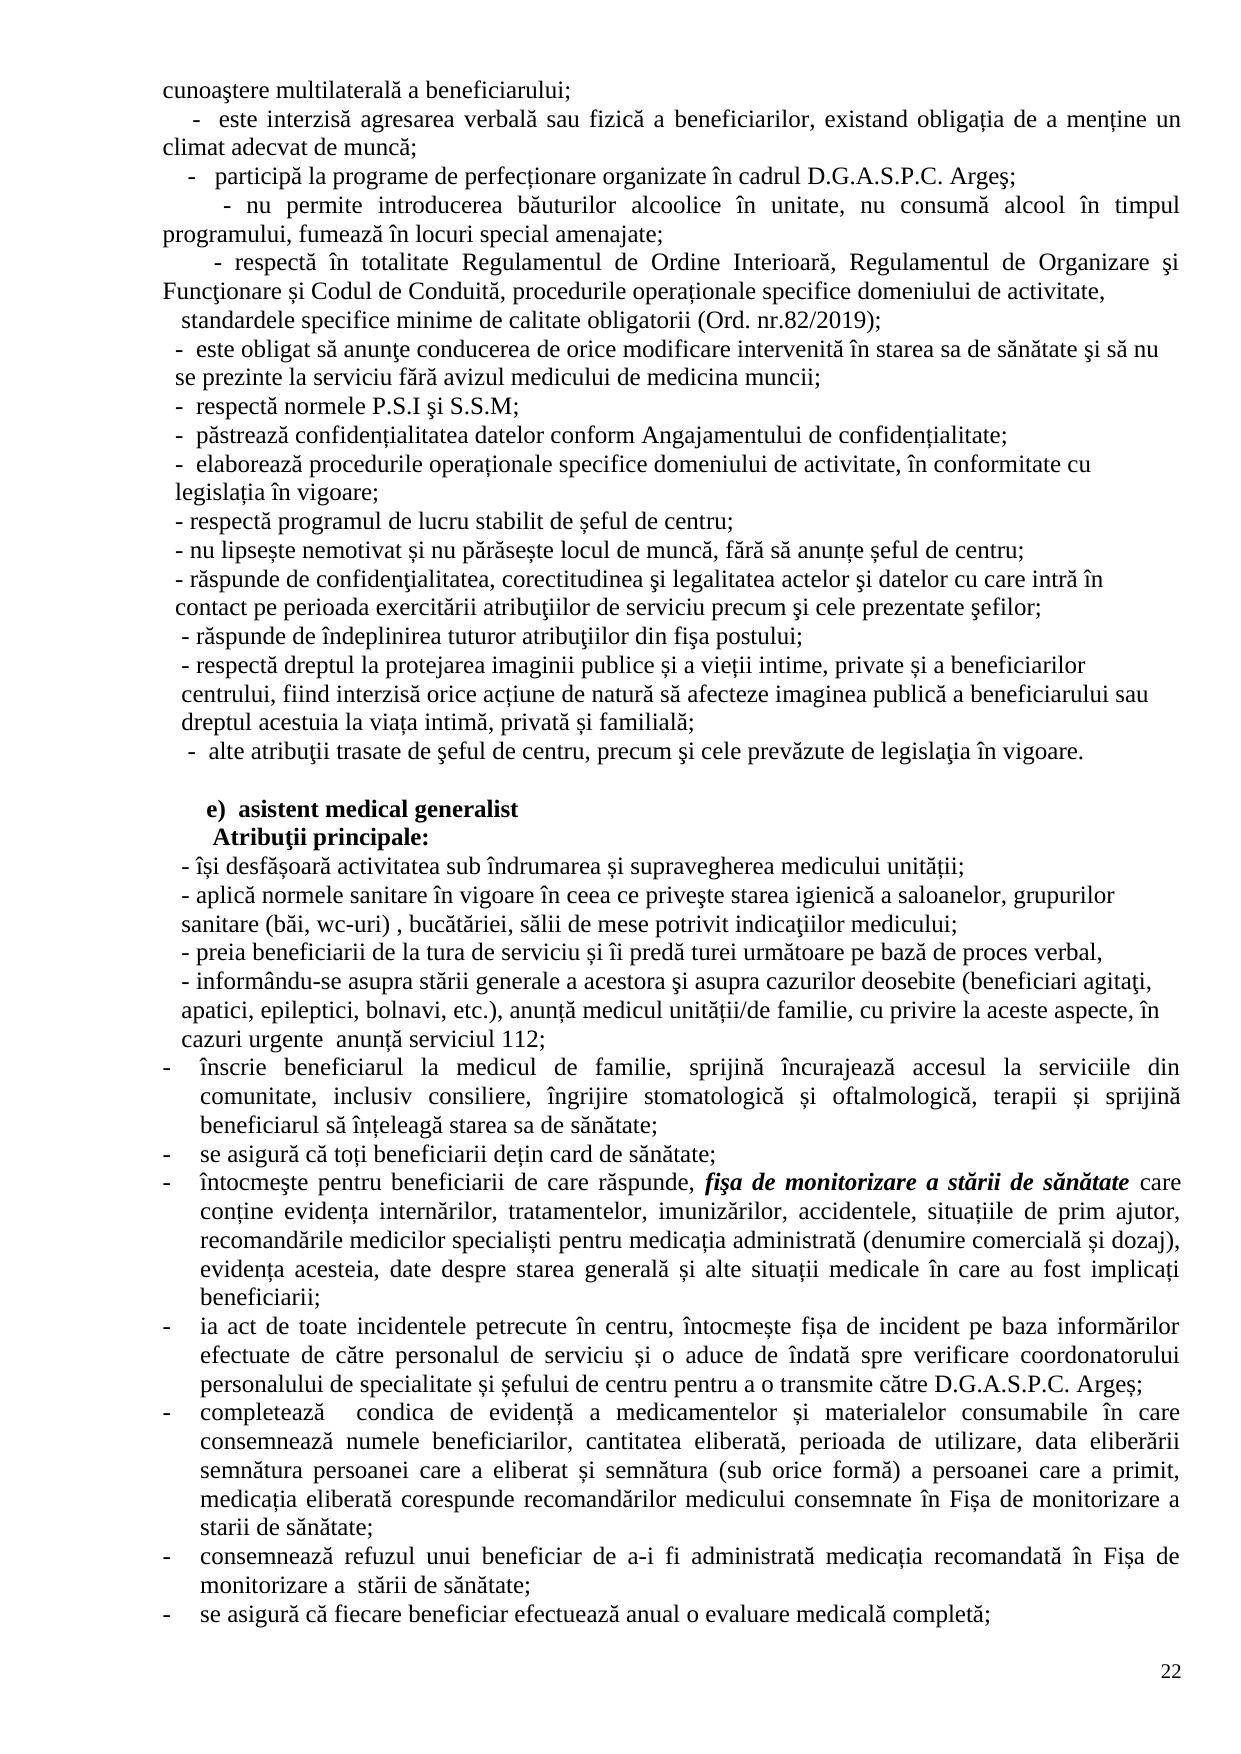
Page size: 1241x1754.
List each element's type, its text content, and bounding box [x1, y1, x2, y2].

list ia act de toate incidentele petrecute în centru, întocmește fișa de incident pe baza informărilor efectuate de către personalul de serviciu și o aduce de îndată spre verificare coordonatorului personalului de specialitate și șefului de centru pentru a o transmite către D.G.A.S.P.C. Argeș; [162, 1311, 1181, 1397]
text - își desfășoară activitatea sub îndrumarea și supravegherea medicului unității; [144, 851, 1181, 880]
list se asigură că toți beneficiarii dețin card de sănătate; [162, 1139, 1181, 1167]
text sanitare (băi, wc-uri) , bucătăriei, sălii de mese potrivit indicaţiilor medicului; [144, 909, 1181, 937]
list întocmeşte pentru beneficiarii de care răspunde, fişa de monitorizare a stării de sănătate care conține evidența internărilor, tratamentelor, imunizărilor, accidentele, situațiile de prim ajutor, recomandările medicilor specialiști pentru medicația administrată (denumire comercială și dozaj), evidența acesteia, date despre starea generală și alte situații medicale în care au fost implicați beneficiarii; [162, 1167, 1181, 1311]
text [162, 75, 1181, 104]
text - preia beneficiarii de la tura de serviciu și îi predă turei următoare pe bază de proces verbal, [162, 937, 1181, 966]
list înscrie beneficiarul la medicul de familie, sprijină încurajează accesul la serviciile din comunitate, inclusiv consiliere, îngrijire stomatologică și oftalmologică, terapii și sprijină beneficiarul să înțeleagă starea sa de sănătate; [162, 1052, 1181, 1139]
list completează condica de evidență a medicamentelor și materialelor consumabile în care consemnează numele beneficiarilor, cantitatea eliberată, perioada de utilizare, data eliberării semnătura persoanei care a eliberat și semnătura (sub orice formă) a persoanei care a primit, medicația eliberată corespunde recomandărilor medicului consemnate în Fișa de monitorizare a starii de sănătate; [162, 1397, 1181, 1541]
text centrului, fiind interzisă orice acțiune de natură să afecteze imaginea publică a beneficiarului sau [162, 679, 1181, 707]
text cazuri urgente anunță serviciul 112; [162, 1024, 1181, 1052]
text legislația în vigoare; [162, 477, 1181, 506]
text - nu permite introducerea băuturilor alcoolice în unitate, nu consumă alcool în timpul programului, fumează în locuri special amenajate; [162, 190, 1181, 247]
text - respectă programul de lucru stabilit de șeful de centru; [162, 506, 1181, 535]
text - răspunde de confidenţialitatea, corectitudinea şi legalitatea actelor şi datelor cu care intră în [162, 564, 1181, 592]
text apatici, epileptici, bolnavi, etc.), anunță medicul unității/de familie, cu privire la aceste aspecte, în [162, 995, 1181, 1024]
text - răspunde de îndeplinirea tuturor atribuţiilor din fişa postului; [162, 621, 1181, 650]
text dreptul acestuia la viața intimă, privată și familială; [162, 707, 1181, 736]
text Atribuţii principale: [162, 822, 1181, 851]
text contact pe perioada exercitării atribuţiilor de serviciu precum şi cele prezentate şefilor; [162, 592, 1181, 621]
text - participă la programe de perfecționare organizate în cadrul D.G.A.S.P.C. Argeş; [162, 161, 1181, 190]
text - alte atribuţii trasate de şeful de centru, precum şi cele prevăzute de legislaţia în vigoare. [162, 736, 1181, 765]
text standardele specifice minime de calitate obligatorii (Ord. nr.82/2019); [162, 305, 1181, 334]
text - păstrează confidențialitatea datelor conform Angajamentului de confidențialitate; [162, 420, 1181, 449]
text - nu lipsește nemotivat și nu părăsește locul de muncă, fără să anunțe șeful de centru; [162, 535, 1181, 564]
list consemnează refuzul unui beneficiar de a-i fi administrată medicația recomandată în Fișa de monitorizare a stării de sănătate; [162, 1541, 1181, 1599]
text - aplică normele sanitare în vigoare în ceea ce priveşte starea igienică a saloanelor, grupurilor [144, 880, 1181, 909]
text - informându-se asupra stării generale a acestora şi asupra cazurilor deosebite (beneficiari agitaţi, [162, 966, 1181, 995]
text - este obligat să anunţe conducerea de orice modificare intervenită în starea sa de sănătate şi să nu [162, 334, 1181, 362]
text e) asistent medical generalist [162, 794, 1181, 822]
list se asigură că fiecare beneficiar efectuează anual o evaluare medicală completă; [162, 1599, 1181, 1627]
text - este interzisă agresarea verbală sau fizică a beneficiarilor, existand obligația de a menține un climat adecvat de muncă; [162, 104, 1181, 161]
text - elaborează procedurile operaționale specifice domeniului de activitate, în conformitate cu [162, 449, 1181, 477]
text - respectă normele P.S.I şi S.S.M; [162, 391, 1181, 420]
text se prezinte la serviciu fără avizul medicului de medicina muncii; [162, 362, 1181, 391]
text - respectă în totalitate Regulamentul de Ordine Interioară, Regulamentul de Organizare şi Funcţionare și Codul de Conduită, procedurile operaționale specifice domeniului de activitate, [162, 247, 1181, 305]
text - respectă dreptul la protejarea imaginii publice și a vieții intime, private și a beneficiarilor [162, 650, 1181, 679]
